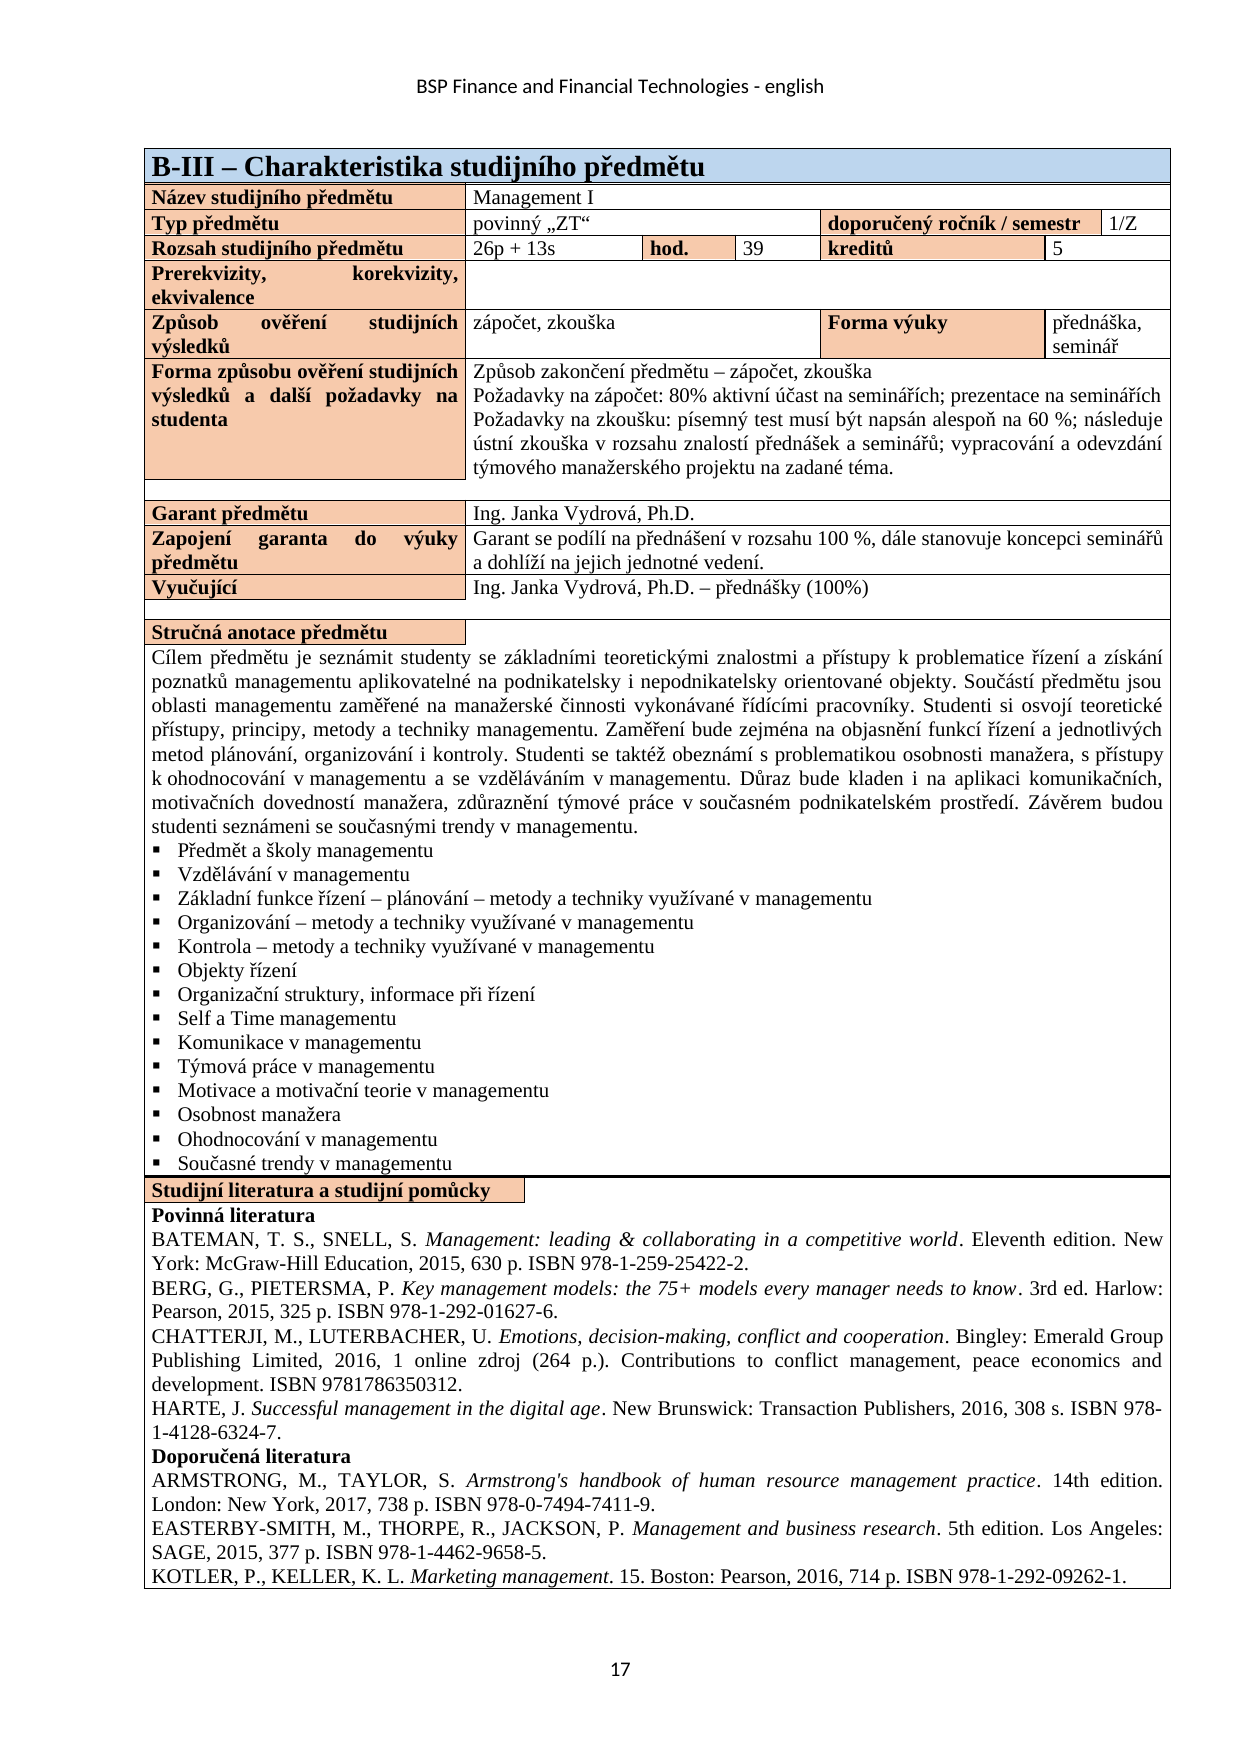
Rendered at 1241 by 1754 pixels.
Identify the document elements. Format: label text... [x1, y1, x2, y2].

table_cell přednáška, seminář [1046, 310, 1170, 358]
table_cell 1/Z [1102, 210, 1170, 234]
table_cell zápočet, zkouška [466, 310, 820, 358]
table_cell Ing. Janka Vydrová, Ph.D. – přednášky (100%) [466, 575, 1170, 599]
table_header B-III – Charakteristika studijního předmětu [145, 149, 1170, 182]
table_cell Způsob zakončení předmětu – zápočet, zkouška Požadavky na zápočet: 80% aktivní účast na seminářích; prezentace na seminářích Požadavky na zkoušku: písemný test musí být napsán alespoň na 60 %; následuje ústní zkouška v rozsahu znalostí přednášek a seminářů; vypracování a odevzdání týmového manažerského projektu na zadané téma. [466, 359, 1170, 479]
table_cell Prerekvizity, korekvizity, ekvivalence [145, 261, 465, 309]
table_cell Typ předmětu [145, 210, 465, 234]
table_cell [145, 599, 1170, 619]
table_cell [466, 620, 1170, 644]
table_cell 5 [1046, 236, 1170, 259]
table_cell [145, 479, 1170, 499]
table_cell Stručná anotace předmětu [145, 620, 465, 644]
table_cell Cílem předmětu je seznámit studenty se základními teoretickými znalostmi a přístupy k problematice řízení a získání poznatků managementu aplikovatelné na podnikatelsky i nepodnikatelsky orientované objekty. Součástí předmětu jsou oblasti managementu zaměřené na manažerské činnosti vykonávané řídícími pracovníky. Studenti si osvojí teoretické přístupy, principy, metody a techniky managementu. Zaměření bude zejména na objasnění funkcí řízení a jednotlivých metod plánování, organizování i kontroly. Studenti se taktéž obeznámí s problematikou osobnosti manažera, s přístupy k ohodnocování v managementu a se vzděláváním v managementu. Důraz bude kladen i na aplikaci komunikačních, motivačních dovedností manažera, zdůraznění týmové práce v současném podnikatelském prostředí. Závěrem budou studenti seznámeni se současnými trendy v managementu. Předmět a školy managementu Vzdělávání v managementu Základní funkce řízení – plánování – metody a techniky využívané v managementu Organizování – metody a techniky využívané v managementu Kontrola – metody a techniky využívané v managementu Objekty řízení Organizační struktury, informace při řízení Self a Time managementu Komunikace v managementu Týmová práce v managementu Motivace a motivační teorie v managementu Osobnost manažera Ohodnocování v managementu Současné trendy v managementu [145, 644, 1170, 1174]
table_cell Garant předmětu [145, 501, 465, 524]
table_cell Garant se podílí na přednášení v rozsahu 100 %, dále stanovuje koncepci seminářů a dohlíží na jejich jednotné vedení. [466, 526, 1170, 574]
table_cell Management I [466, 185, 1170, 209]
table_cell Název studijního předmětu [145, 185, 465, 209]
table_cell Vyučující [145, 575, 465, 599]
table_cell [525, 1178, 1170, 1202]
table_cell Způsob ověření studijních výsledků [145, 310, 465, 358]
table_cell Zapojení garanta do výuky předmětu [145, 526, 465, 574]
table_cell Ing. Janka Vydrová, Ph.D. [466, 501, 1170, 524]
table_cell [466, 261, 1170, 309]
table_cell Studijní literatura a studijní pomůcky [145, 1178, 524, 1202]
table_cell hod. [643, 236, 735, 259]
table_cell 39 [736, 236, 820, 259]
table_cell Forma způsobu ověření studijních výsledků a další požadavky na studenta [145, 359, 465, 479]
table_cell Rozsah studijního předmětu [145, 236, 465, 259]
table_cell doporučený ročník / semestr [821, 210, 1101, 234]
table_cell 26p + 13s [466, 236, 642, 259]
table_cell kreditů [821, 236, 1044, 259]
table_cell Forma výuky [821, 310, 1044, 358]
table_cell povinný „ZT“ [466, 210, 820, 234]
